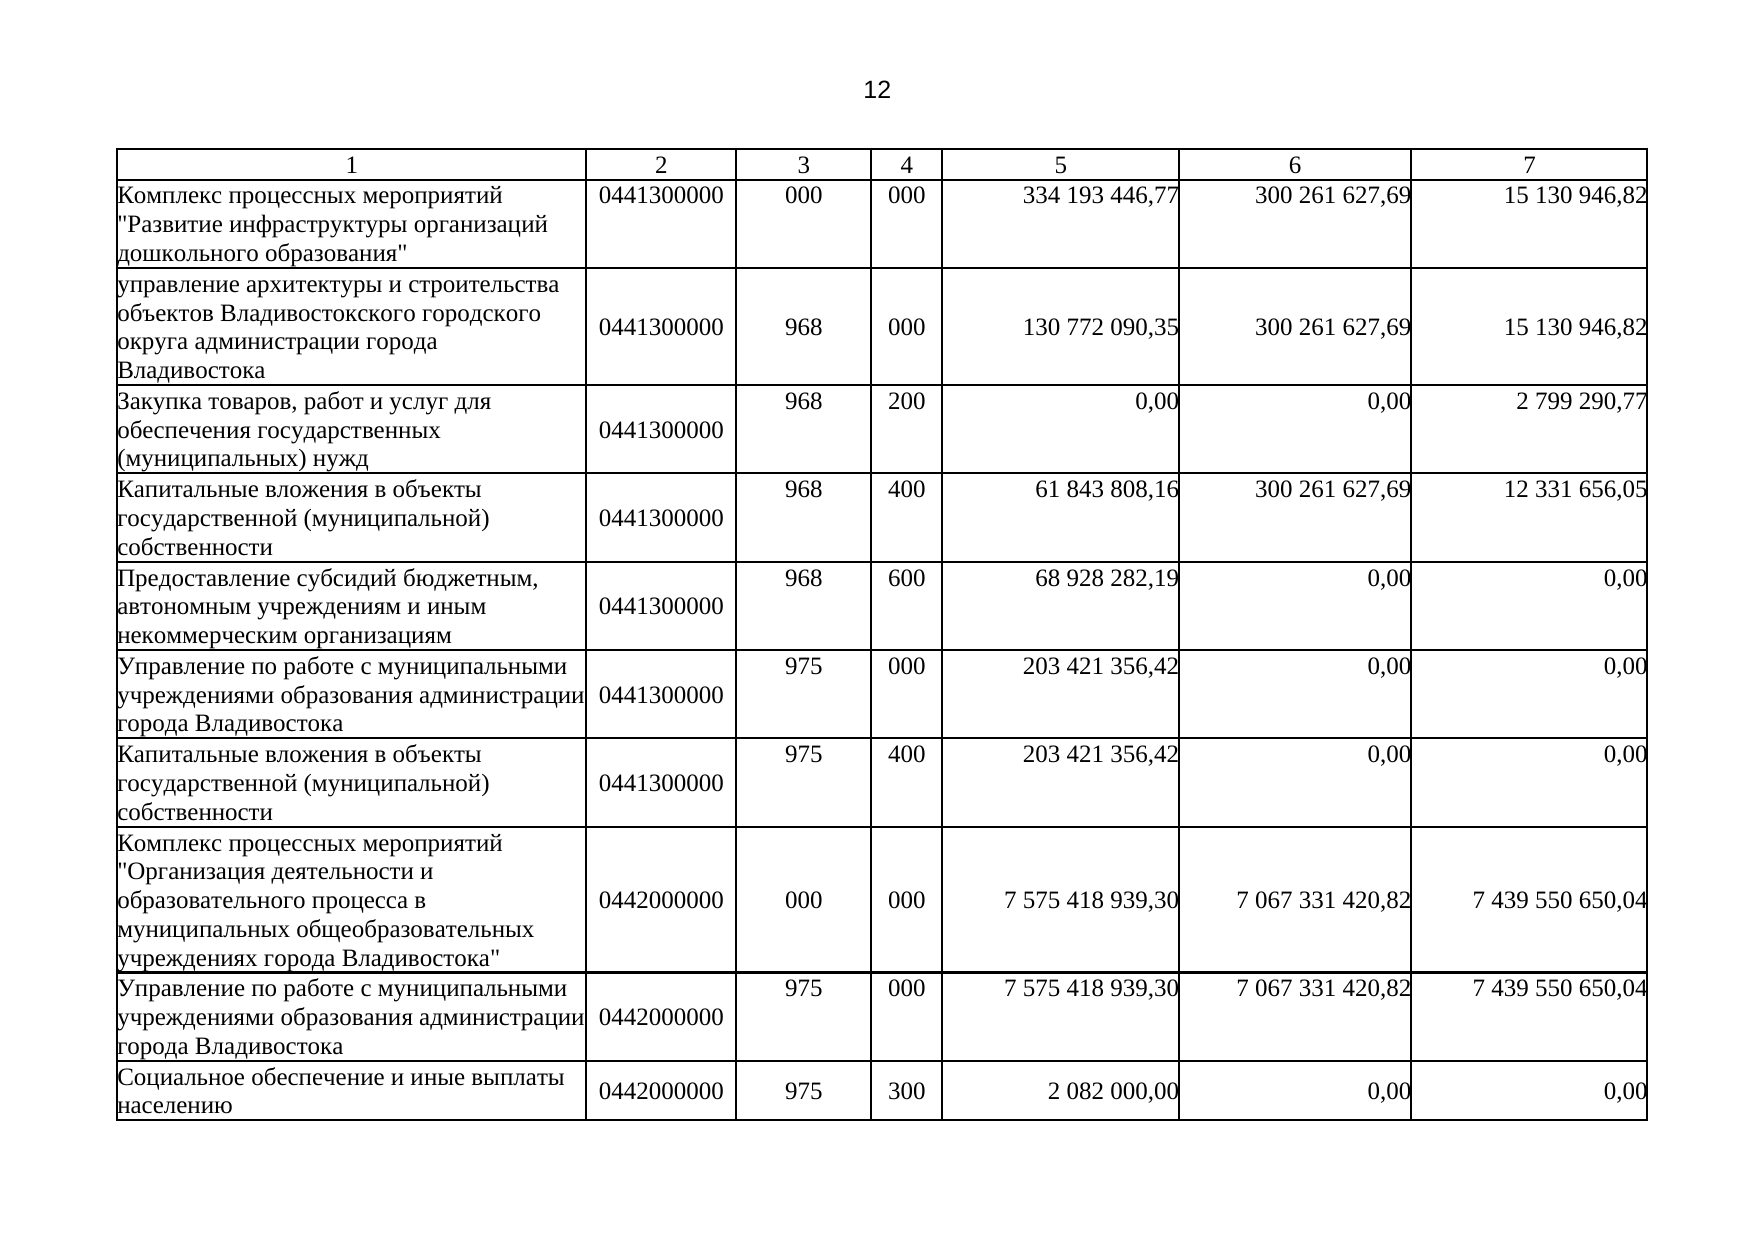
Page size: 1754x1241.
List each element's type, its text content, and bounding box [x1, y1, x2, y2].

table_header 6 [1180, 150, 1410, 178]
table_cell Комплекс процессных мероприятий "Развитие инфраструктуры организаций дошкольного образования" [118, 181, 585, 267]
table_cell 300 261 627,69 [1180, 474, 1410, 561]
table_cell 334 193 446,77 [943, 181, 1178, 267]
table_cell 0441300000 [587, 269, 735, 384]
table_cell 968 [737, 269, 870, 384]
table_cell 7 439 550 650,04 [1412, 974, 1646, 1060]
table_cell 975 [737, 651, 870, 737]
table_cell 975 [737, 739, 870, 826]
table_cell 000 [872, 974, 941, 1060]
table_cell 7 067 331 420,82 [1180, 974, 1410, 1060]
table_cell 0,00 [1180, 386, 1410, 472]
table_cell 0441300000 [587, 651, 735, 737]
table_cell 0,00 [1180, 563, 1410, 649]
table_header 5 [943, 150, 1178, 178]
table_cell 000 [872, 181, 941, 267]
table_header 4 [872, 150, 941, 178]
table_cell 12 331 656,05 [1412, 474, 1646, 561]
table_cell 61 843 808,16 [943, 474, 1178, 561]
table_cell 400 [872, 474, 941, 561]
table_cell 203 421 356,42 [943, 739, 1178, 826]
table_cell 0,00 [1180, 1062, 1410, 1119]
table_cell Капитальные вложения в объекты государственной (муниципальной) собственности [118, 474, 585, 561]
table_cell Управление по работе с муниципальными учреждениями образования администрации города Владивостока [118, 974, 585, 1060]
table_header 1 [118, 150, 585, 178]
table_cell Капитальные вложения в объекты государственной (муниципальной) собственности [118, 739, 585, 826]
table_cell 68 928 282,19 [943, 563, 1178, 649]
table_header 2 [587, 150, 735, 178]
table_cell 300 261 627,69 [1180, 181, 1410, 267]
table_header 3 [737, 150, 870, 178]
table_cell 0441300000 [587, 739, 735, 826]
table_cell 0,00 [1412, 563, 1646, 649]
table_cell 0441300000 [587, 563, 735, 649]
table_header 7 [1412, 150, 1646, 178]
table_cell 203 421 356,42 [943, 651, 1178, 737]
table_cell 0,00 [1412, 1062, 1646, 1119]
table_cell 975 [737, 974, 870, 1060]
table_cell 0442000000 [587, 828, 735, 971]
table_cell Управление по работе с муниципальными учреждениями образования администрации города Владивостока [118, 651, 585, 737]
table_cell 0442000000 [587, 1062, 735, 1119]
table_cell 0,00 [1412, 739, 1646, 826]
table_cell 7 575 418 939,30 [943, 974, 1178, 1060]
table_cell 15 130 946,82 [1412, 269, 1646, 384]
table_cell 0,00 [1180, 739, 1410, 826]
table_cell 300 261 627,69 [1180, 269, 1410, 384]
table_cell 0,00 [943, 386, 1178, 472]
table_cell 000 [872, 828, 941, 971]
table_cell Социальное обеспечение и иные выплаты населению [118, 1062, 585, 1119]
table_cell 200 [872, 386, 941, 472]
table_cell 0,00 [1180, 651, 1410, 737]
table_cell 300 [872, 1062, 941, 1119]
table_cell 0441300000 [587, 474, 735, 561]
table_cell 0442000000 [587, 974, 735, 1060]
table_cell 0441300000 [587, 386, 735, 472]
table_cell 7 575 418 939,30 [943, 828, 1178, 971]
table_cell 600 [872, 563, 941, 649]
table_cell 15 130 946,82 [1412, 181, 1646, 267]
table_cell 000 [737, 828, 870, 971]
table_cell 000 [872, 651, 941, 737]
table_cell 0,00 [1412, 651, 1646, 737]
table_cell 2 799 290,77 [1412, 386, 1646, 472]
table_cell 968 [737, 386, 870, 472]
table_cell 968 [737, 563, 870, 649]
table_cell Предоставление субсидий бюджетным, автономным учреждениям и иным некоммерческим организациям [118, 563, 585, 649]
table_cell 975 [737, 1062, 870, 1119]
table_cell 0441300000 [587, 181, 735, 267]
table_cell Закупка товаров, работ и услуг для обеспечения государственных (муниципальных) нужд [118, 386, 585, 472]
table_cell 7 067 331 420,82 [1180, 828, 1410, 971]
table_cell 130 772 090,35 [943, 269, 1178, 384]
table_cell 400 [872, 739, 941, 826]
table_cell 000 [737, 181, 870, 267]
table_cell управление архитектуры и строительства объектов Владивостокского городского округа администрации города Владивостока [118, 269, 585, 384]
table_cell 2 082 000,00 [943, 1062, 1178, 1119]
table_cell 000 [872, 269, 941, 384]
table_cell Комплекс процессных мероприятий "Организация деятельности и образовательного процесса в муниципальных общеобразовательных учреждениях города Владивостока" [118, 828, 585, 971]
table_cell 968 [737, 474, 870, 561]
table_cell 7 439 550 650,04 [1412, 828, 1646, 971]
